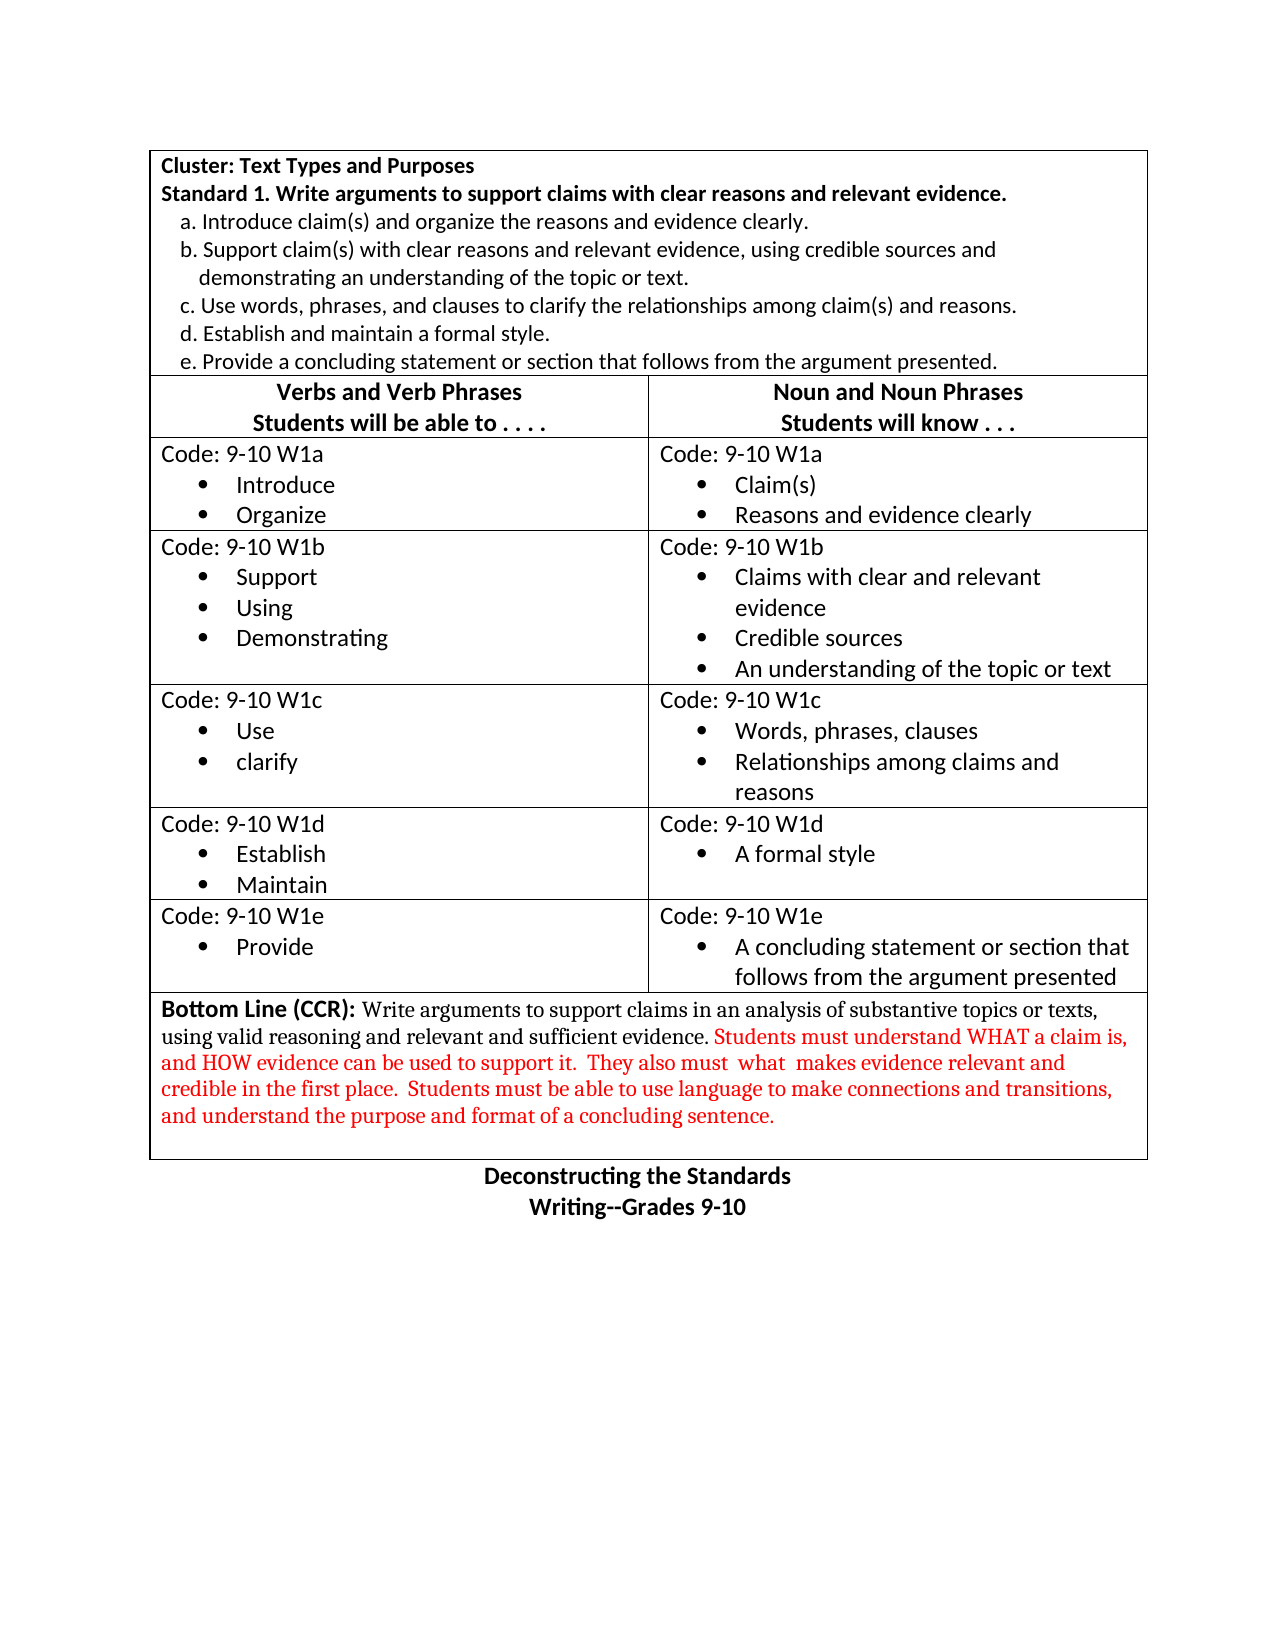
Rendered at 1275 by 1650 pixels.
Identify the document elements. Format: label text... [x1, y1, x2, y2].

table_cell Bottom Line (CCR): Write arguments to support claims in an analysis of substantive topics or texts, using valid reasoning and relevant and sufficient evidence. Students must understand WHAT a claim is, and HOW evidence can be used to support it. They also must what makes evidence relevant and credible in the first place. Students must be able to use language to make connections and transitions, and understand the purpose and format of a concluding sentence. [151, 993, 1147, 1159]
table_cell Verbs and Verb Phrases Students will be able to . . . . [151, 376, 648, 437]
table_cell Code: 9-10 W1a Introduce Organize [151, 438, 648, 530]
table_cell Code: 9-10 W1c Words, phrases, clauses Relationships among claims and reasons [649, 685, 1147, 807]
table_cell Code: 9-10 W1e A concluding statement or section that follows from the argument presented [649, 900, 1147, 992]
table_cell Code: 9-10 W1d Establish Maintain [151, 808, 648, 899]
table_cell Code: 9-10 W1e Provide [151, 900, 648, 992]
table_cell Code: 9-10 W1b Support Using Demonstrating [151, 531, 648, 683]
table_cell Code: 9-10 W1d A formal style [649, 808, 1147, 899]
table_header Cluster: Text Types and Purposes Standard 1. Write arguments to support claims with clear reasons and relevant evidence. a. Introduce claim(s) and organize the reasons and evidence clearly. b. Support claim(s) with clear reasons and relevant evidence, using credible sources and demonstrating an understanding of the topic or text. c. Use words, phrases, and clauses to clarify the relationships among claim(s) and reasons. d. Establish and maintain a formal style. e. Provide a concluding statement or section that follows from the argument presented. [151, 151, 1147, 375]
table_cell Code: 9-10 W1b Claims with clear and relevant evidence Credible sources An understanding of the topic or text [649, 531, 1147, 683]
text Writing--Grades 9-10 [150, 1191, 1125, 1221]
table_cell Code: 9-10 W1a Claim(s) Reasons and evidence clearly [649, 438, 1147, 530]
table_cell Noun and Noun Phrases Students will know . . . [649, 376, 1147, 437]
text Deconstructing the Standards [150, 1160, 1125, 1191]
table_cell Code: 9-10 W1c Use clarify [151, 685, 648, 807]
